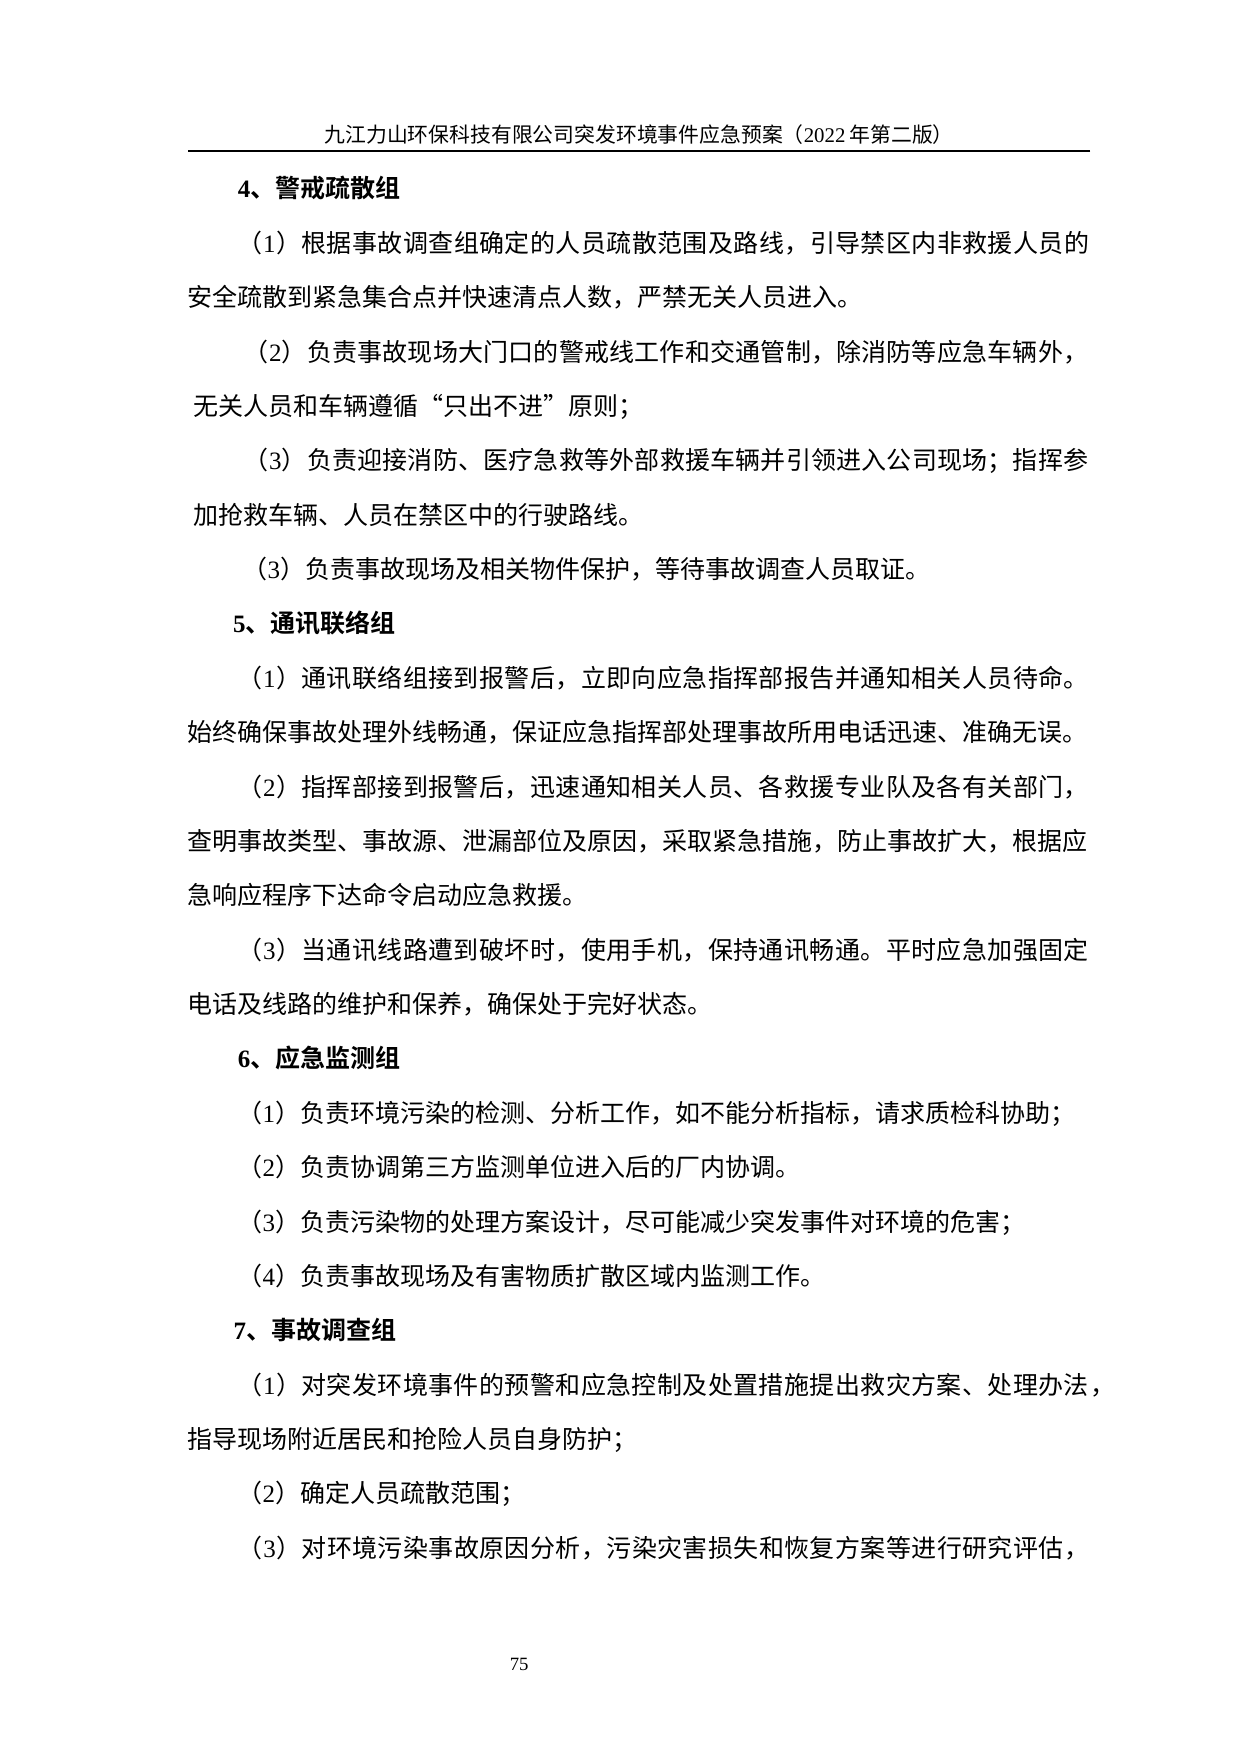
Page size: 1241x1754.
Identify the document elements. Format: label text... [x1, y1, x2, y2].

text （2）负责事故现场大门口的警戒线工作和交通管制，除消防等应急车辆外，无关人员和车辆遵循“只出不进”原则； [194, 332, 1090, 423]
text （1）通讯联络组接到报警后，立即向应急指挥部报告并通知相关人员待命。始终确保事故处理外线畅通，保证应急指挥部处理事故所用电话迅速、准确无误。 [187, 658, 1090, 749]
text （1）根据事故调查组确定的人员疏散范围及路线，引导禁区内非救援人员的安全疏散到紧急集合点并快速清点人数，严禁无关人员进入。 [187, 223, 1090, 314]
text 5、通讯联络组 [187, 604, 1090, 640]
text 7、事故调查组 [187, 1311, 1090, 1347]
text （3）负责事故现场及相关物件保护，等待事故调查人员取证。 [242, 549, 1090, 586]
text （2）负责协调第三方监测单位进入后的厂内协调。 [187, 1148, 1090, 1184]
text （3）负责迎接消防、医疗急救等外部救援车辆并引领进入公司现场；指挥参加抢救车辆、人员在禁区中的行驶路线。 [194, 441, 1090, 531]
text （3）当通讯线路遭到破坏时，使用手机，保持通讯畅通。平时应急加强固定电话及线路的维护和保养，确保处于完好状态。 [187, 930, 1090, 1021]
text （3）对环境污染事故原因分析，污染灾害损失和恢复方案等进行研究评估，并提出相关建议。 [187, 1528, 1090, 1564]
text （2）确定人员疏散范围； [187, 1474, 1090, 1510]
text （3）负责污染物的处理方案设计，尽可能减少突发事件对环境的危害； [187, 1202, 1090, 1238]
text （2）指挥部接到报警后，迅速通知相关人员、各救援专业队及各有关部门，查明事故类型、事故源、泄漏部位及原因，采取紧急措施，防止事故扩大，根据应急响应程序下达命令启动应急救援。 [187, 767, 1090, 912]
text （4）负责事故现场及有害物质扩散区域内监测工作。 [187, 1256, 1090, 1293]
text 4、警戒疏散组 [187, 169, 1090, 205]
text 6、应急监测组 [187, 1039, 1090, 1075]
text （1）对突发环境事件的预警和应急控制及处置措施提出救灾方案、处理办法，指导现场附近居民和抢险人员自身防护； [187, 1365, 1090, 1456]
text （1）负责环境污染的检测、分析工作，如不能分析指标，请求质检科协助； [187, 1093, 1090, 1129]
